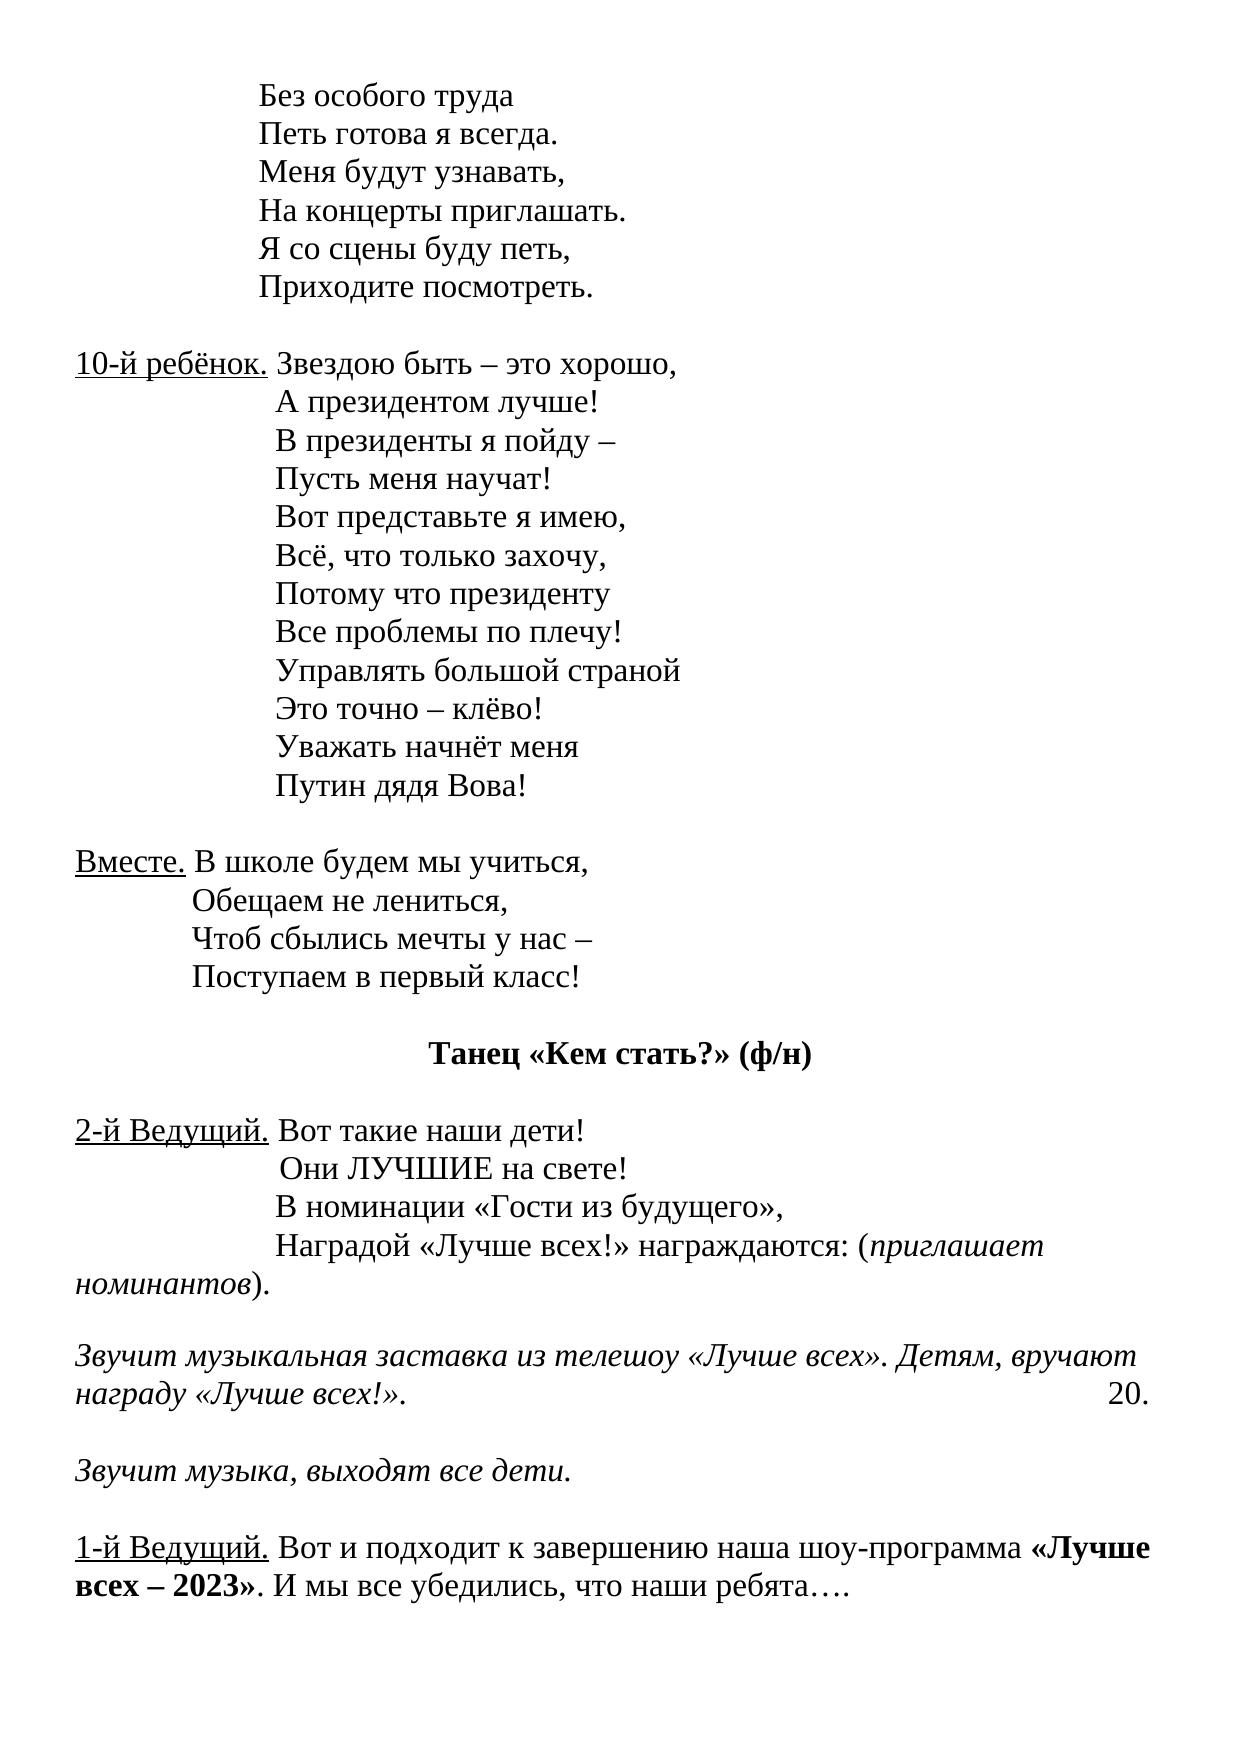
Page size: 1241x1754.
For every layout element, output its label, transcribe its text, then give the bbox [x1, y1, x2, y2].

text Звучит музыка, выходят все дети. [75, 1450, 1165, 1488]
text Без особого труда [75, 75, 1165, 113]
text Петь готова я всегда. [75, 113, 1165, 152]
text Я со сцены буду петь, [75, 228, 1165, 267]
text Танец «Кем стать?» (ф/н) [75, 1033, 1165, 1072]
text Потому что президенту [75, 573, 1165, 612]
text Управлять большой страной [75, 650, 1165, 688]
text Они ЛУЧШИЕ на свете! [75, 1148, 1165, 1187]
text В номинации «Гости из будущего», [75, 1187, 1165, 1225]
text Это точно – клёво! [75, 688, 1165, 727]
text Все проблемы по плечу! [75, 612, 1165, 650]
text Пусть меня научат! [75, 458, 1165, 497]
text Вот представьте я имею, [75, 497, 1165, 535]
text Путин дядя Вова! [75, 765, 1165, 803]
text Меня будут узнавать, [75, 152, 1165, 190]
text Приходите посмотреть. [75, 267, 1165, 305]
text Уважать начнёт меня [75, 727, 1165, 765]
text Вместе. В школе будем мы учиться, [75, 842, 1165, 880]
text Поступаем в первый класс! [75, 957, 1165, 995]
text На концерты приглашать. [75, 190, 1165, 228]
text 2-й Ведущий. Вот такие наши дети! [75, 1110, 1165, 1148]
text 10-й ребёнок. Звездою быть – это хорошо, [75, 343, 1165, 382]
text Звучит музыкальная заставка из телешоу «Лучше всех». Детям, вручают награду «Лучше всех!». 20. [75, 1335, 1165, 1412]
text 1-й Ведущий. Вот и подходит к завершению наша шоу-программа «Лучше всех – 2023». И мы все убедились, что наши ребята…. [75, 1527, 1165, 1603]
text Всё, что только захочу, [75, 535, 1165, 573]
text А президентом лучше! [75, 382, 1165, 420]
text Обещаем не лениться, Чтоб сбылись мечты у нас – [75, 880, 1165, 957]
text Наградой «Лучше всех!» награждаются: (приглашает номинантов). [75, 1225, 1165, 1302]
text В президенты я пойду – [75, 420, 1165, 458]
